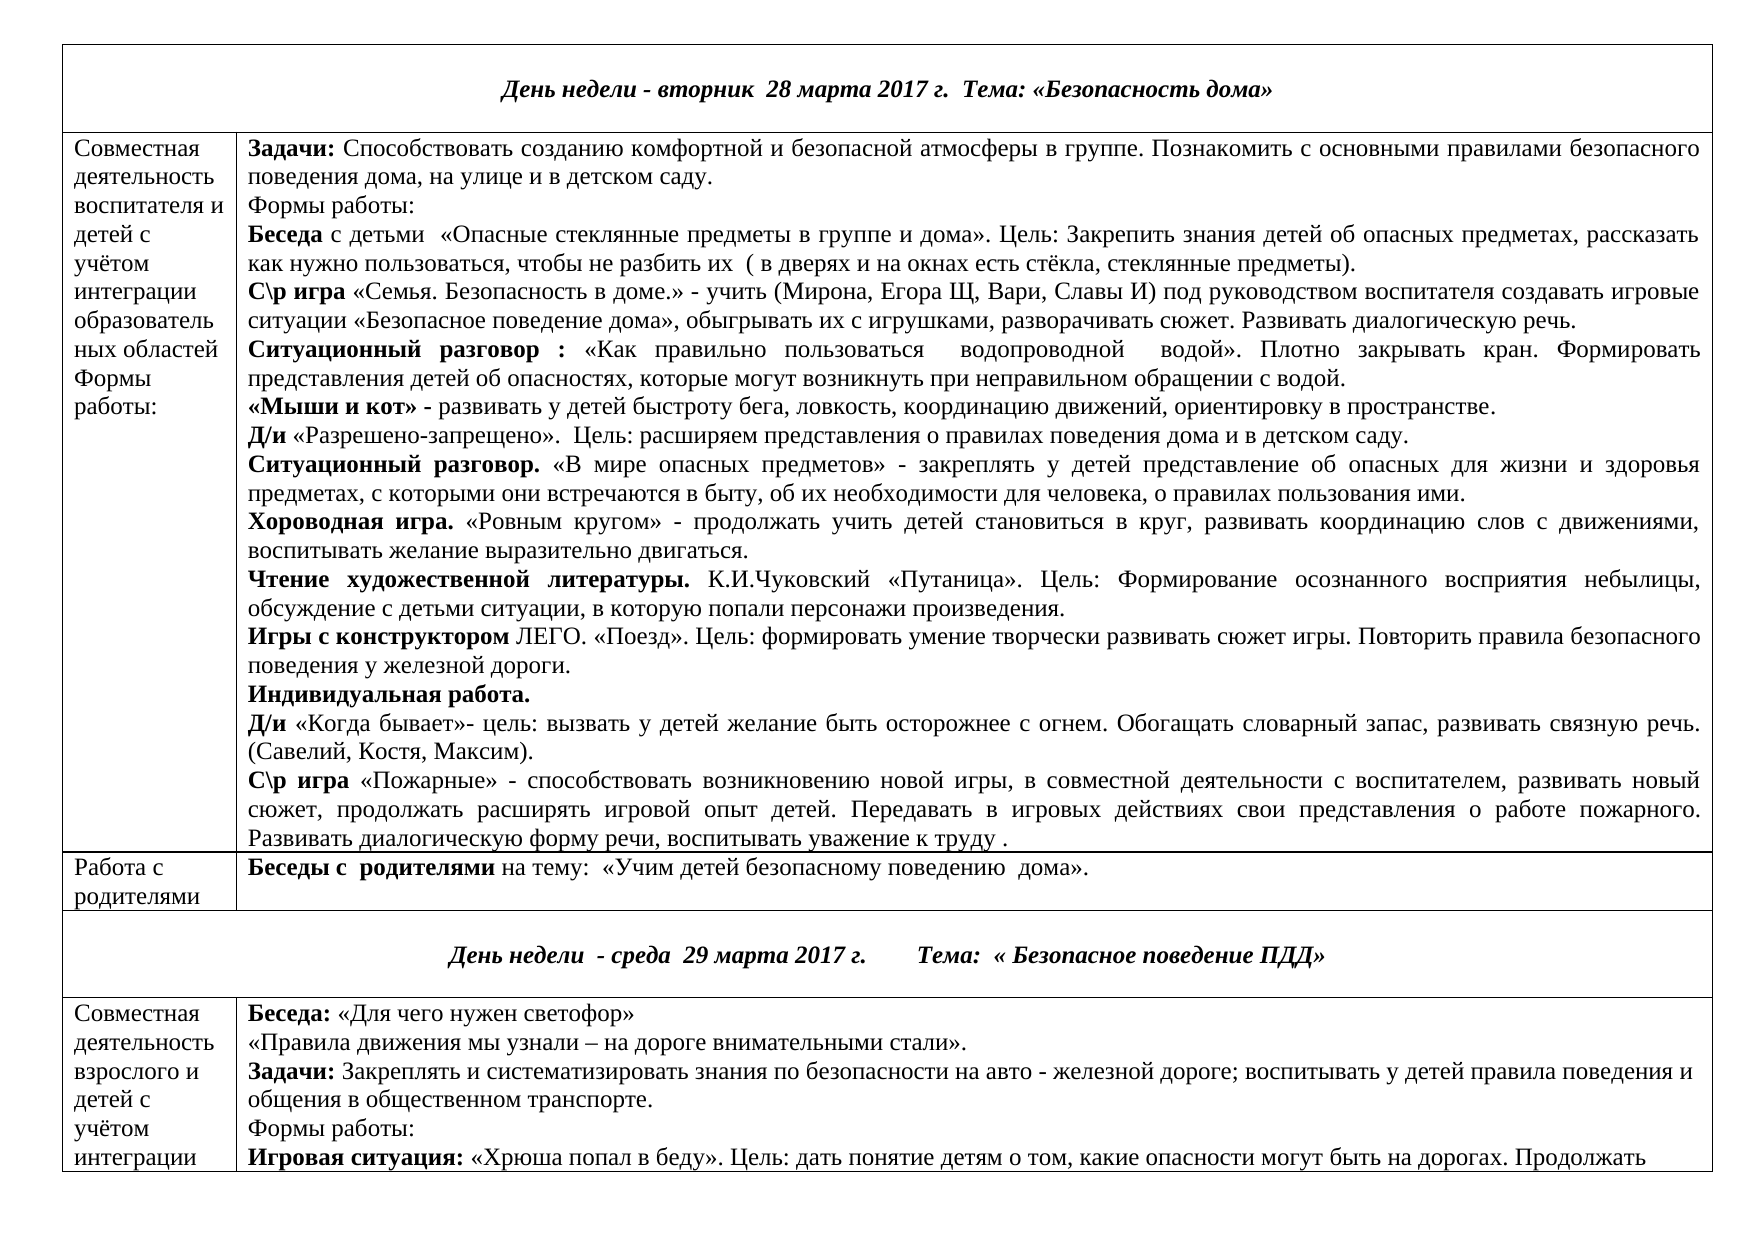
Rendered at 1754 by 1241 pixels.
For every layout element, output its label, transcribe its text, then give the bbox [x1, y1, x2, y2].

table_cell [237, 998, 1712, 1171]
table_cell День недели - вторник 28 марта 2017 г. Тема: «Безопасность дома» [63, 45, 1712, 132]
table_cell День недели - среда 29 марта 2017 г. Тема: « Безопасное поведение ПДД» [63, 911, 1712, 997]
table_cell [63, 998, 236, 1171]
table_cell Совместная деятельность воспитателя и детей с учётом интеграции образовательных областей Формы работы: [63, 133, 236, 851]
table_cell Задачи: Способствовать созданию комфортной и безопасной атмосферы в группе. Познакомить с основными правилами безопасного поведения дома, на улице и в детском саду. Формы работы: Беседа с детьми «Опасные стеклянные предметы в группе и дома». Цель: Закрепить знания детей об опасных предметах, рассказать как нужно пользоваться, чтобы не разбить их ( в дверях и на окнах есть стёкла, стеклянные предметы). С\р игра «Семья. Безопасность в доме.» - учить (Мирона, Егора Щ, Вари, Славы И) под руководством воспитателя создавать игровые ситуации «Безопасное поведение дома», обыгрывать их с игрушками, разворачивать сюжет. Развивать диалогическую речь. Ситуационный разговор : «Как правильно пользоваться водопроводной водой». Плотно закрывать кран. Формировать представления детей об опасностях, которые могут возникнуть при неправильном обращении с водой. «Мыши и кот» - развивать у детей быстроту бега, ловкость, координацию движений, ориентировку в пространстве. Д/и «Разрешено-запрещено». Цель: расширяем представления о правилах поведения дома и в детском саду. Ситуационный разговор. «В мире опасных предметов» - закреплять у детей представление об опасных для жизни и здоровья предметах, с которыми они встречаются в быту, об их необходимости для человека, о правилах пользования ими. Хороводная игра. «Ровным кругом» - продолжать учить детей становиться в круг, развивать координацию слов с движениями, воспитывать желание выразительно двигаться. Чтение художественной литературы. К.И.Чуковский «Путаница». Цель: Формирование осознанного восприятия небылицы, обсуждение с детьми ситуации, в которую попали персонажи произведения. Игры с конструктором ЛЕГО. «Поезд». Цель: формировать умение творчески развивать сюжет игры. Повторить правила безопасного поведения у железной дороги. Индивидуальная работа. Д/и «Когда бывает»- цель: вызвать у детей желание быть осторожнее с огнем. Обогащать словарный запас, развивать связную речь.(Савелий, Костя, Максим). С\р игра «Пожарные» - способствовать возникновению новой игры, в совместной деятельности с воспитателем, развивать новый сюжет, продолжать расширять игровой опыт детей. Передавать в игровых действиях свои представления о работе пожарного. Развивать диалогическую форму речи, воспитывать уважение к труду . [237, 133, 1712, 851]
table_cell Работа с родителями [63, 853, 236, 910]
table_cell Беседы с родителями на тему: «Учим детей безопасному поведению дома». [237, 853, 1712, 910]
